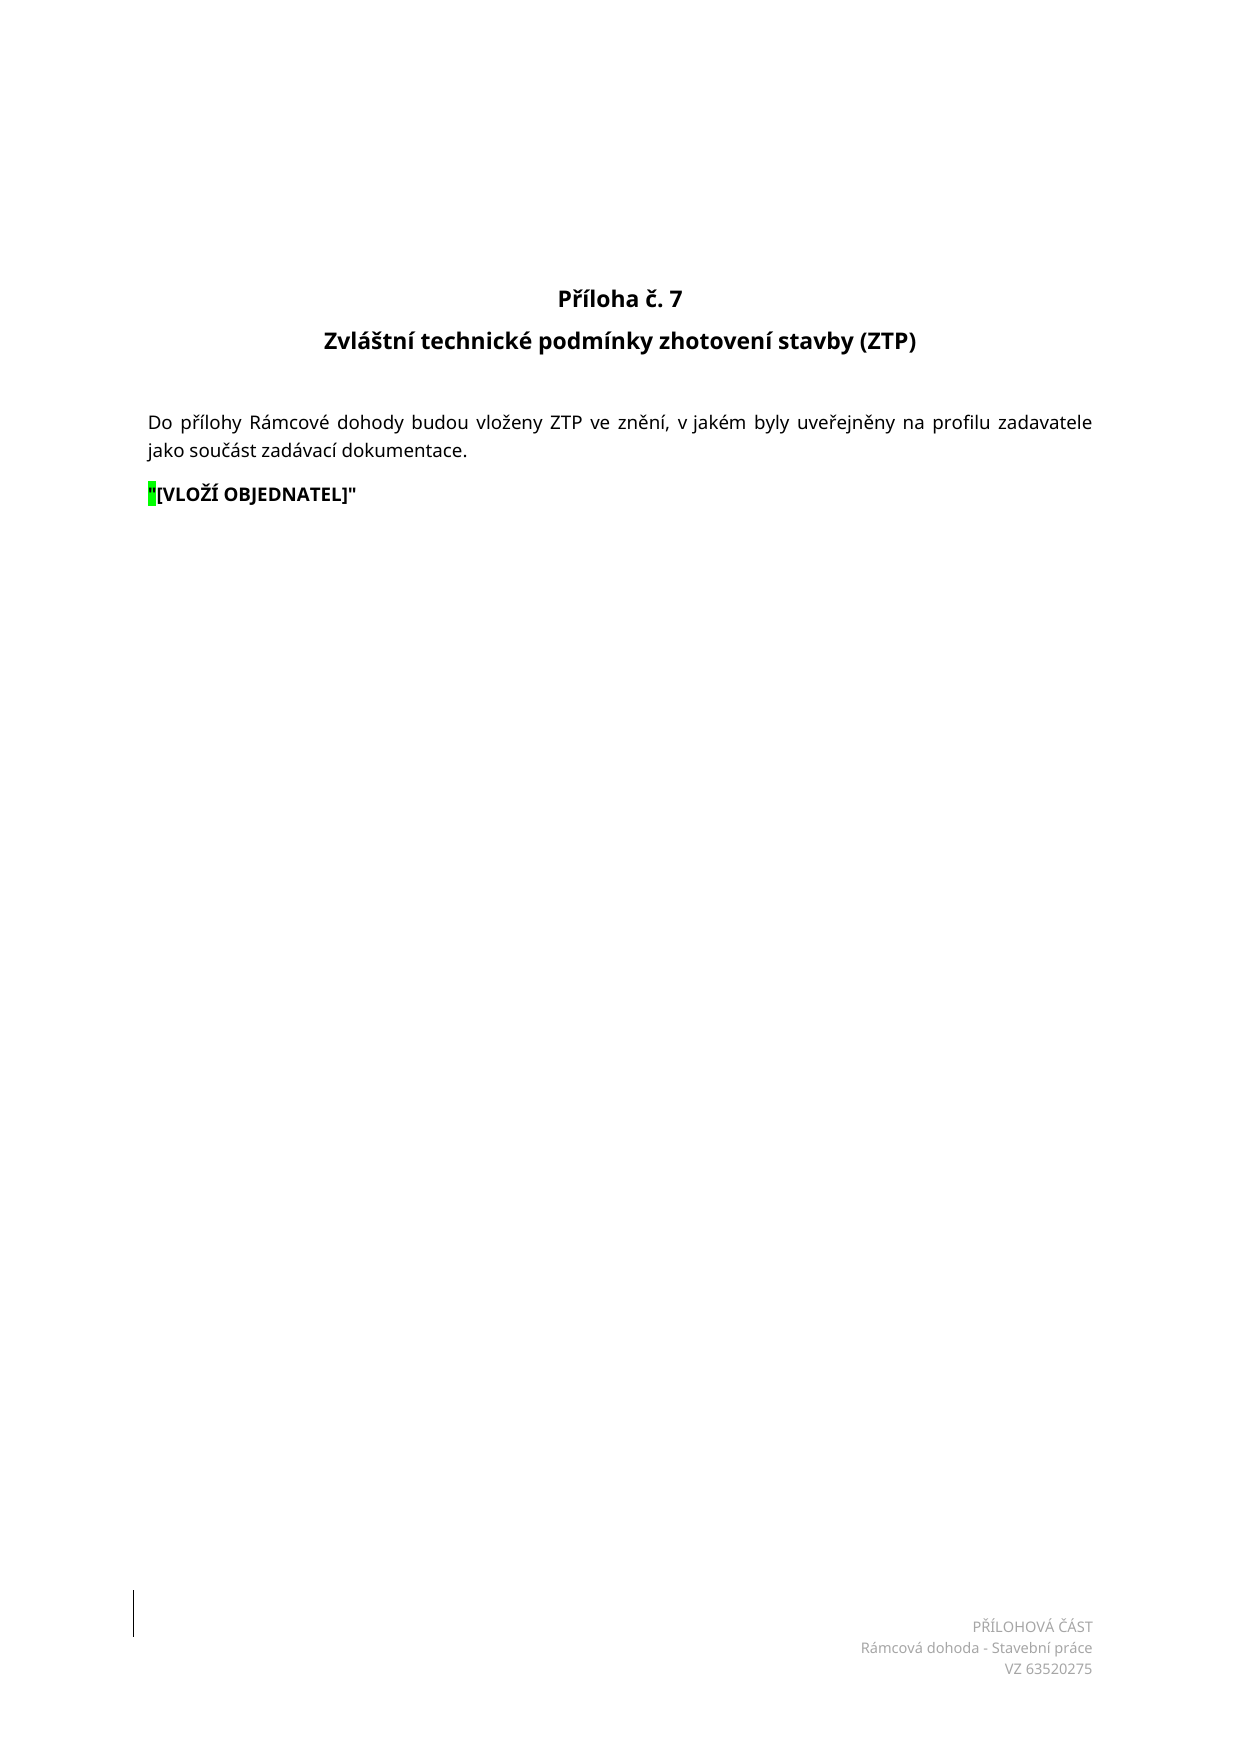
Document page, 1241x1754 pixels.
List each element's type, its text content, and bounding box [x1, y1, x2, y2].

text Do přílohy Rámcové dohody budou vloženy ZTP ve znění, v jakém byly uveřejněny na profilu zadavatele jako součást zadávací dokumentace. [148, 409, 1093, 463]
text Příloha č. 7 [148, 284, 1093, 313]
text Zvláštní technické podmínky zhotovení stavby (ZTP) [148, 326, 1093, 355]
